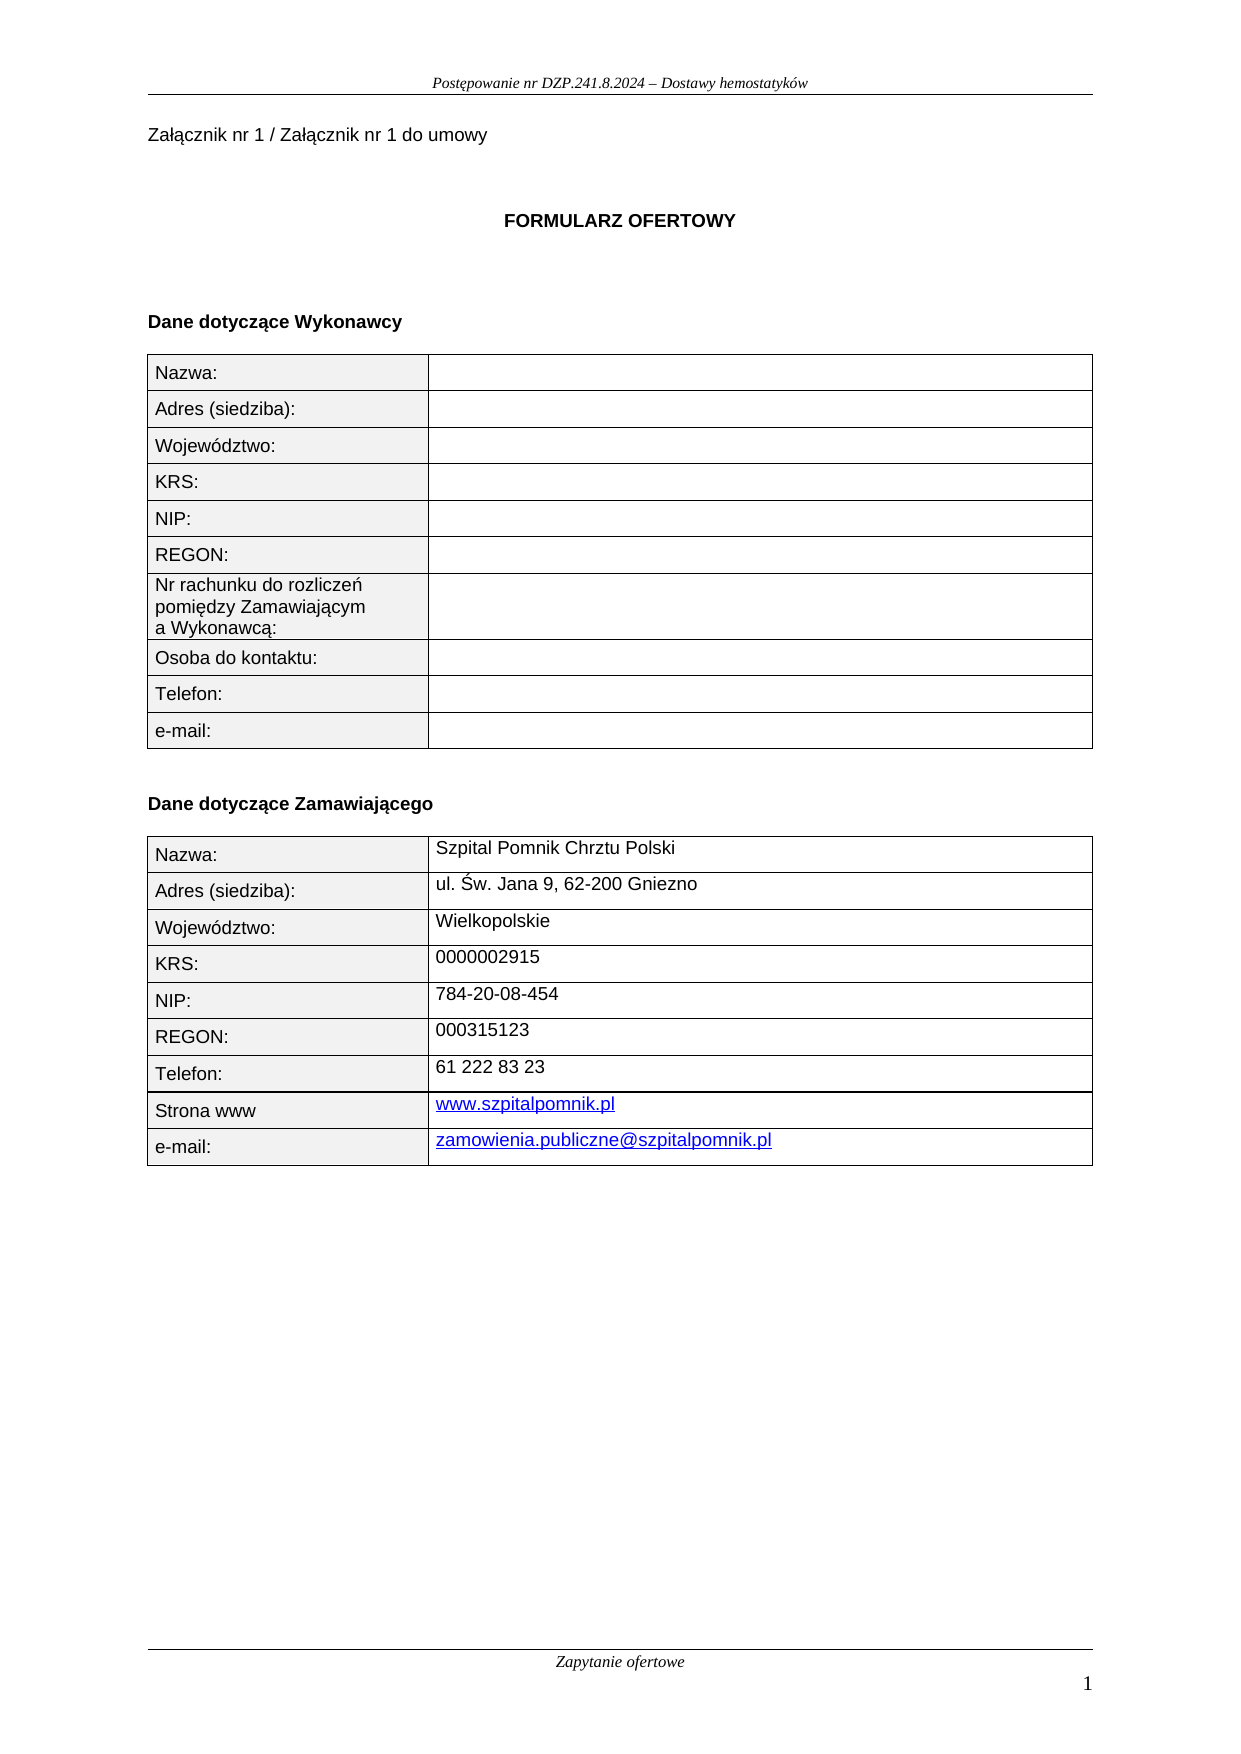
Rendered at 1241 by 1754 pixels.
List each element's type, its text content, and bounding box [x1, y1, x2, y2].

table_header Nazwa: [148, 355, 428, 390]
table_cell [429, 676, 1092, 712]
table_cell Telefon: [148, 1056, 428, 1091]
table_cell NIP: [148, 983, 428, 1018]
table_cell e-mail: [148, 713, 428, 748]
table_cell KRS: [148, 946, 428, 982]
table_header Nazwa: [148, 837, 428, 872]
table_cell [429, 713, 1092, 748]
text FORMULARZ OFERTOWY [148, 210, 1093, 231]
table_cell REGON: [148, 1019, 428, 1055]
table_cell [429, 391, 1092, 427]
table_header [429, 355, 1092, 390]
table_cell NIP: [148, 501, 428, 536]
table_cell [429, 428, 1092, 463]
table_cell Adres (siedziba): [148, 873, 428, 908]
table_cell [429, 501, 1092, 536]
table_cell zamowienia.publiczne@szpitalpomnik.pl [429, 1129, 1092, 1164]
table_cell [429, 574, 1092, 638]
table_cell 784-20-08-454 [429, 983, 1092, 1018]
table_cell KRS: [148, 464, 428, 500]
table_cell Nr rachunku do rozliczeń pomiędzy Zamawiającym a Wykonawcą: [148, 574, 428, 638]
table_cell [429, 640, 1092, 675]
text Załącznik nr 1 / Załącznik nr 1 do umowy [148, 123, 1093, 145]
table_cell Wielkopolskie [429, 910, 1092, 945]
table_cell Adres (siedziba): [148, 391, 428, 427]
table_cell 61 222 83 23 [429, 1056, 1092, 1091]
table_cell REGON: [148, 537, 428, 573]
table_cell Województwo: [148, 910, 428, 945]
table_cell 000315123 [429, 1019, 1092, 1055]
table_cell ul. Św. Jana 9, 62-200 Gniezno [429, 873, 1092, 908]
table_cell [429, 464, 1092, 500]
table_cell e-mail: [148, 1129, 428, 1164]
table_cell Osoba do kontaktu: [148, 640, 428, 675]
table_cell [429, 537, 1092, 573]
table_cell www.szpitalpomnik.pl [429, 1093, 1092, 1128]
table_cell Strona www [148, 1093, 428, 1128]
table_cell Telefon: [148, 676, 428, 712]
table_cell 0000002915 [429, 946, 1092, 982]
table_cell Województwo: [148, 428, 428, 463]
text Dane dotyczące Wykonawcy [148, 310, 1093, 332]
table_header Szpital Pomnik Chrztu Polski [429, 837, 1092, 872]
text Dane dotyczące Zamawiającego [148, 792, 1093, 814]
